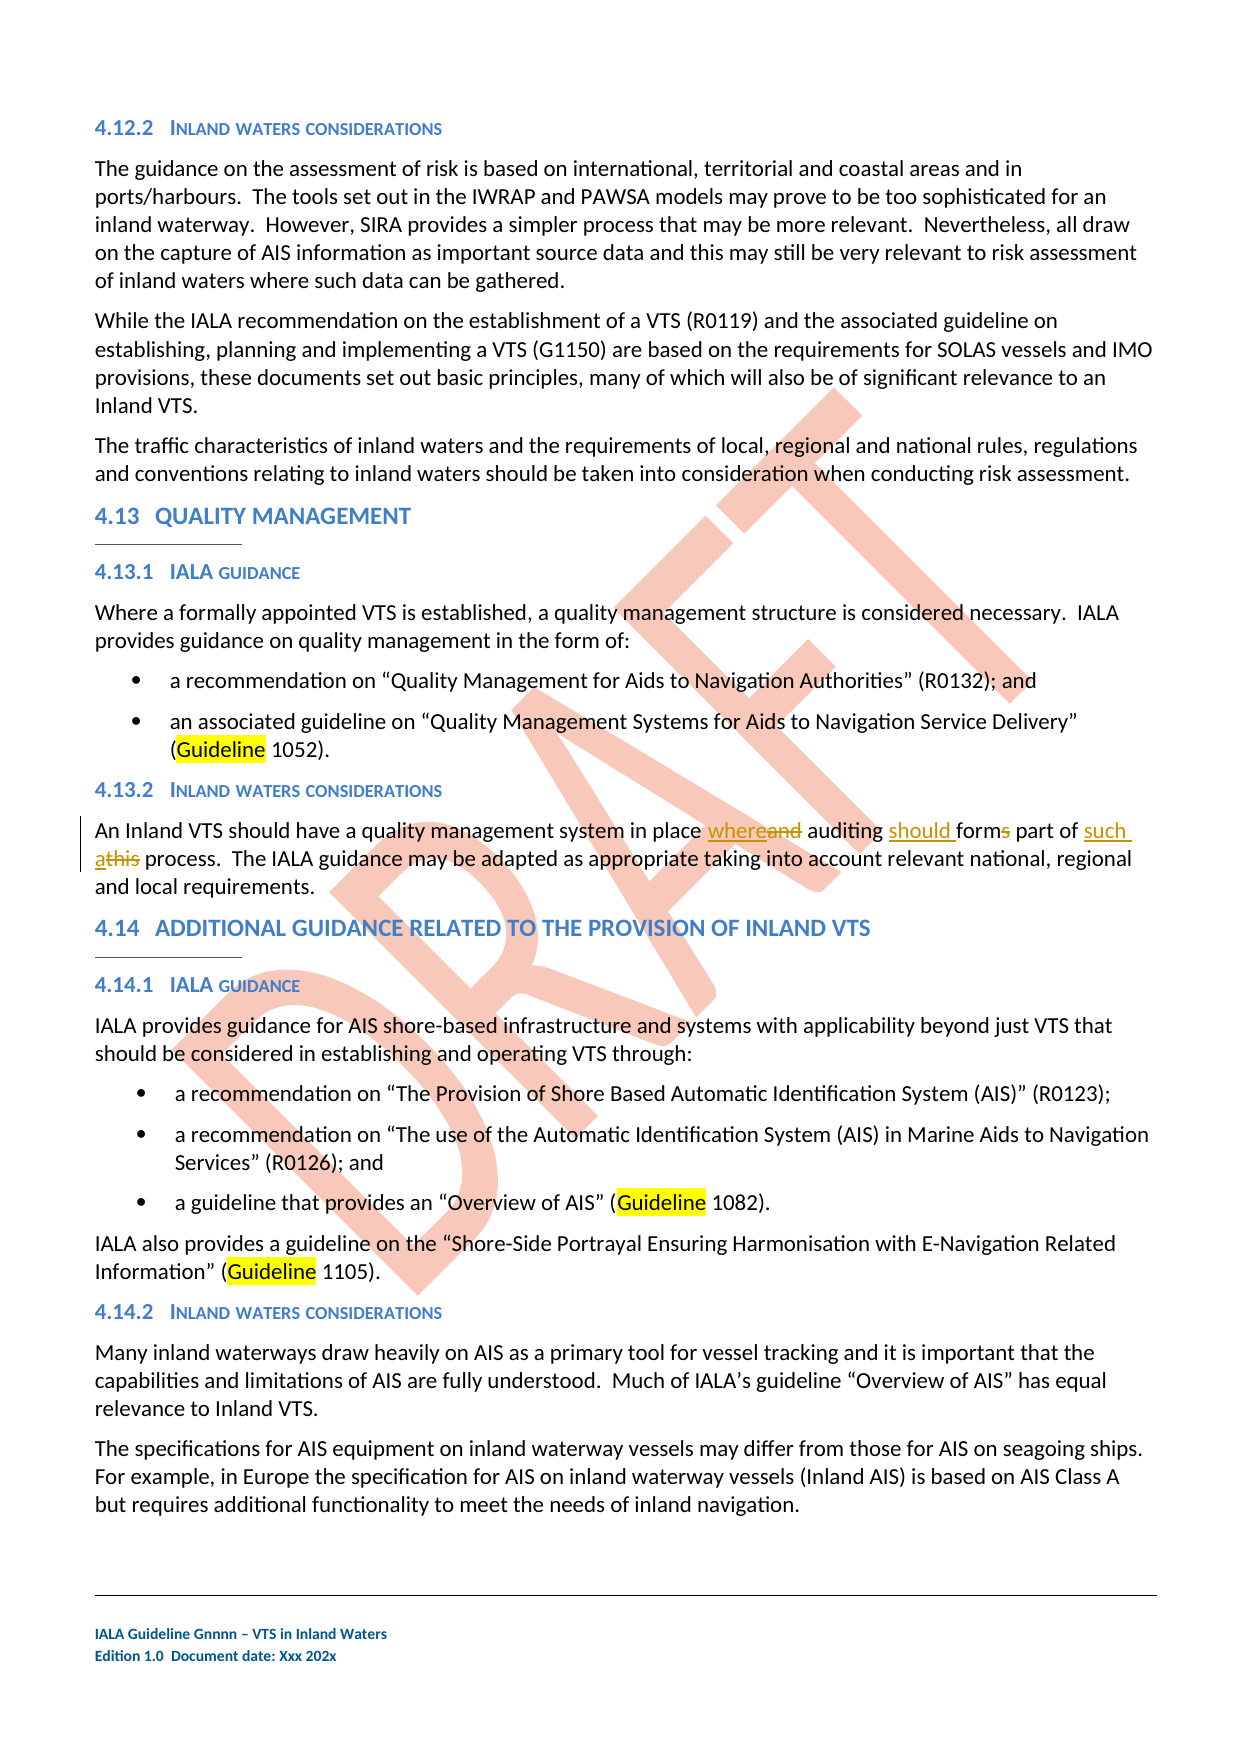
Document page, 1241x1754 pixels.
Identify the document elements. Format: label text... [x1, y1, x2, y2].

list an associated guideline on “Quality Management Systems for Aids to Navigation Service Delivery” (Guideline 1052). [132, 707, 1157, 763]
list a recommendation on “The Provision of Shore Based Automatic Identification System (AIS)” (R0123); [137, 1079, 1157, 1107]
list a recommendation on “The use of the Automatic Identification System (AIS) in Marine Aids to Navigation Services” (R0126); and [137, 1120, 1157, 1176]
text Where a formally appointed VTS is established, a quality management structure is considered necessary. IALA provides guidance on quality management in the form of: [94, 598, 1157, 654]
subtitle Inland waters considerations [94, 776, 1157, 803]
subtitle QUALITY MANAGEMENT [94, 500, 1084, 530]
text The guidance on the assessment of risk is based on international, territorial and coastal areas and in ports/harbours. The tools set out in the IWRAP and PAWSA models may prove to be too sophisticated for an inland waterway. However, SIRA provides a simpler process that may be more relevant. Nevertheless, all draw on the capture of AIS information as important source data and this may still be very relevant to risk assessment of inland waters where such data can be gathered. [94, 154, 1157, 294]
text An Inland VTS should have a quality management system in place auditing form part of process. The IALA guidance may be adapted as appropriate taking into account relevant national, regional and local requirements. [94, 816, 1157, 900]
subtitle Inland waters considerations [94, 1297, 1069, 1325]
text IALA also provides a guideline on the “Shore-Side Portrayal Ensuring Harmonisation with E-Navigation Related Information” (Guideline 1105). [94, 1229, 1157, 1285]
subtitle Inland waters considerations [94, 113, 1157, 142]
list a guideline that provides an “Overview of AIS” (Guideline 1082). [706, 1188, 1157, 1216]
subtitle IALA guidance [94, 557, 1157, 585]
text Many inland waterways draw heavily on AIS as a primary tool for vessel tracking and it is important that the capabilities and limitations of AIS are fully understood. Much of IALA’s guideline “Overview of AIS” has equal relevance to Inland VTS. [94, 1338, 1157, 1422]
text The traffic characteristics of inland waters and the requirements of local, regional and national rules, regulations and conventions relating to inland waters should be taken into consideration when conducting risk assessment. [94, 431, 1157, 487]
subtitle IALA guidance [94, 970, 1069, 998]
list a recommendation on “Quality Management for Aids to Navigation Authorities” (R0132); and [132, 666, 1157, 694]
subtitle ADDITIONAL GUIDANCE RELATED TO THE PROVISION OF INLAND VTS [94, 913, 1084, 943]
text IALA provides guidance for AIS shore-based infrastructure and systems with applicability beyond just VTS that should be considered in establishing and operating VTS through: [94, 1011, 1157, 1067]
text The specifications for AIS equipment on inland waterway vessels may differ from those for AIS on seagoing ships. For example, in Europe the specification for AIS on inland waterway vessels (Inland AIS) is based on AIS Class A but requires additional functionality to meet the needs of inland navigation. [94, 1434, 1157, 1518]
text While the IALA recommendation on the establishment of a VTS (R0119) and the associated guideline on establishing, planning and implementing a VTS (G1150) are based on the requirements for SOLAS vessels and IMO provisions, these documents set out basic principles, many of which will also be of significant relevance to an Inland VTS. [94, 307, 1157, 419]
list a guideline that provides an “Overview of AIS” (Guideline 1082). [137, 1188, 617, 1216]
